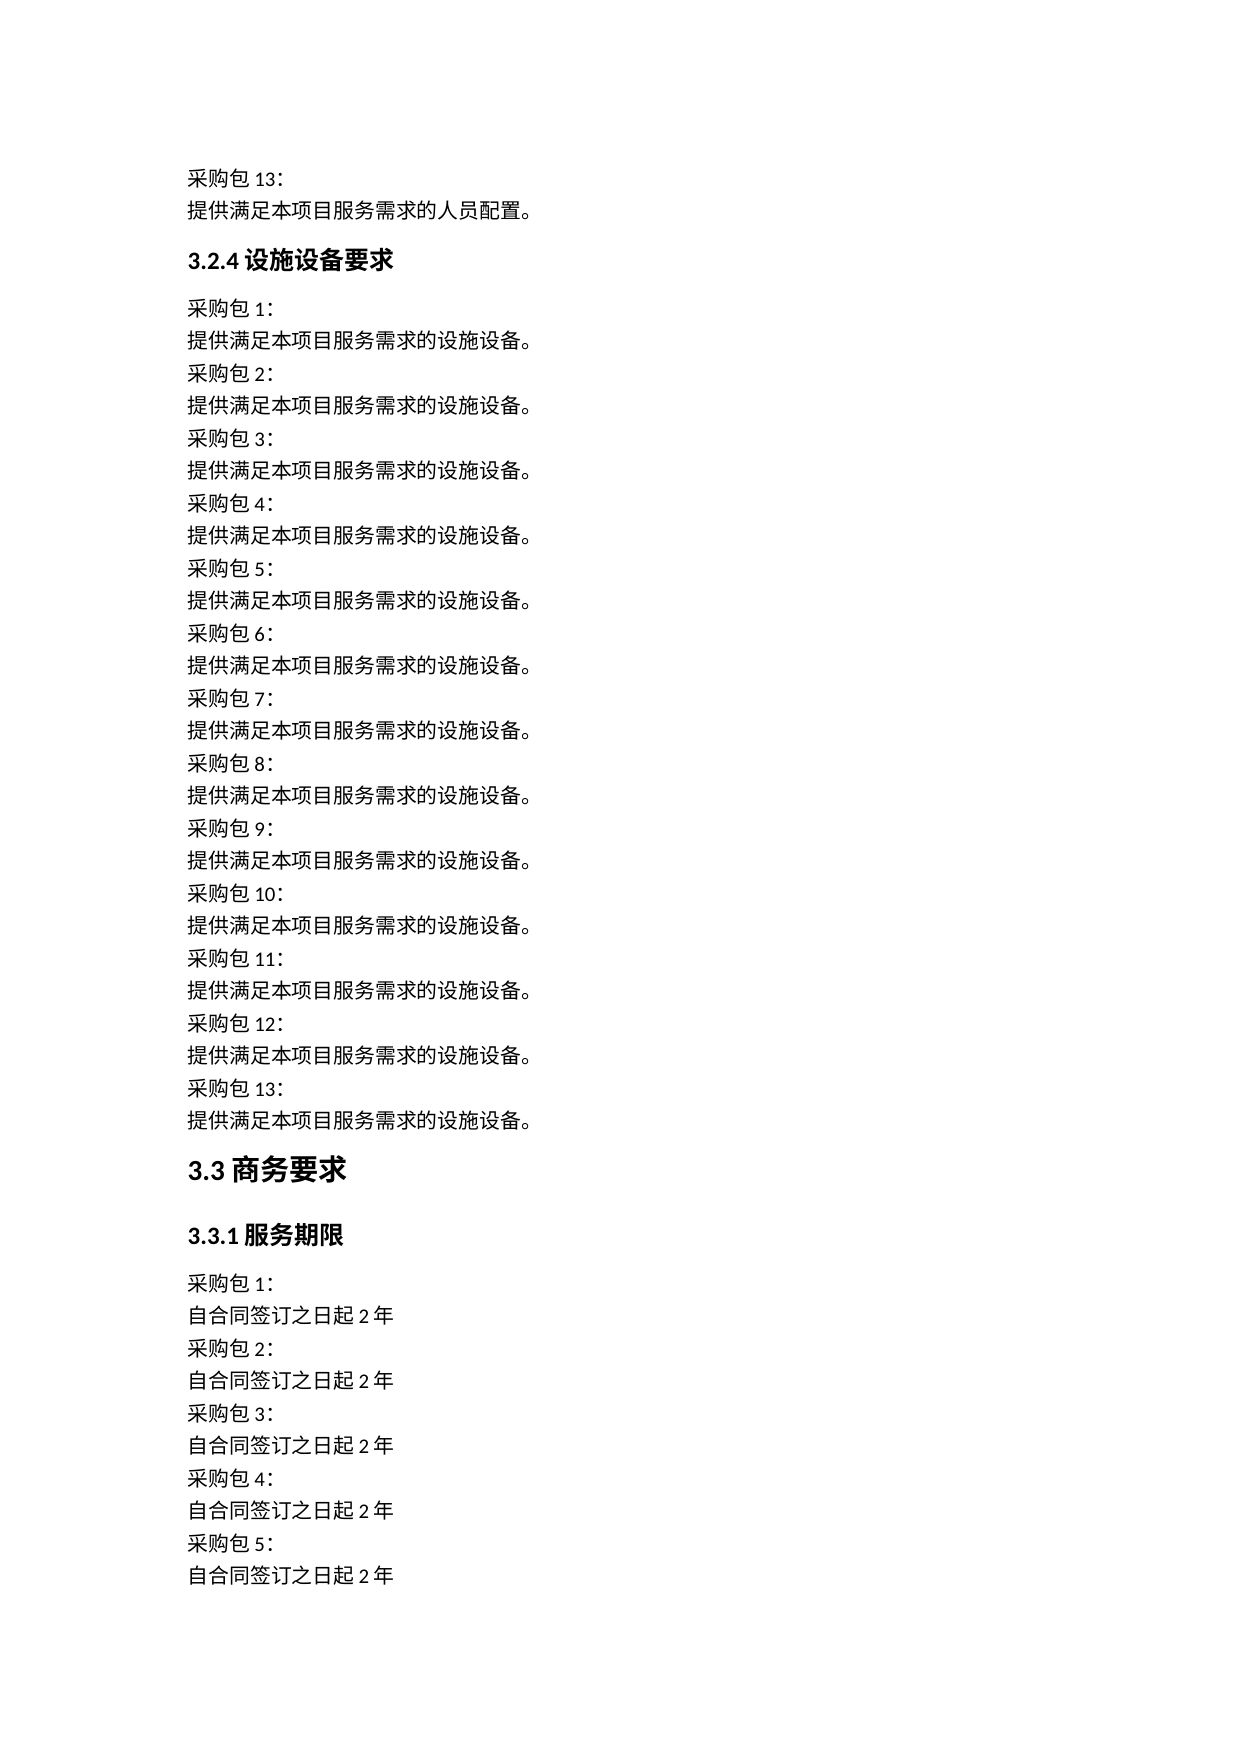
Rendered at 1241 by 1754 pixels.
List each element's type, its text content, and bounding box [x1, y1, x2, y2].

text 采购包5： [187, 552, 1053, 584]
text 提供满足本项目服务需求的设施设备。 [187, 649, 1053, 682]
text 采购包13： [187, 162, 1053, 194]
text 采购包2： [187, 1332, 1053, 1364]
text 采购包1： [187, 292, 1053, 324]
text 3.3商务要求 [187, 1137, 1053, 1202]
text 提供满足本项目服务需求的设施设备。 [187, 1039, 1053, 1072]
text 采购包3： [187, 422, 1053, 454]
text 采购包12： [187, 1007, 1053, 1039]
text 提供满足本项目服务需求的设施设备。 [187, 844, 1053, 877]
text 采购包2： [187, 357, 1053, 389]
text 提供满足本项目服务需求的设施设备。 [187, 454, 1053, 487]
text 采购包1： [187, 1267, 1053, 1299]
text 提供满足本项目服务需求的人员配置。 [187, 194, 1053, 227]
text 采购包5： [187, 1527, 1053, 1559]
text 自合同签订之日起2年 [187, 1364, 1053, 1397]
text 采购包13： [187, 1072, 1053, 1104]
text 3.3.1服务期限 [187, 1202, 1053, 1267]
text 自合同签订之日起2年 [187, 1429, 1053, 1462]
text 提供满足本项目服务需求的设施设备。 [187, 584, 1053, 617]
text 采购包4： [187, 1462, 1053, 1494]
text 采购包8： [187, 747, 1053, 779]
text 提供满足本项目服务需求的设施设备。 [187, 974, 1053, 1007]
text 提供满足本项目服务需求的设施设备。 [187, 909, 1053, 942]
text 采购包11： [187, 942, 1053, 974]
text 3.2.4设施设备要求 [187, 227, 1053, 292]
text 采购包9： [187, 812, 1053, 844]
text 提供满足本项目服务需求的设施设备。 [187, 1104, 1053, 1137]
text 提供满足本项目服务需求的设施设备。 [187, 389, 1053, 422]
text 采购包10： [187, 877, 1053, 909]
text 采购包4： [187, 487, 1053, 519]
text 提供满足本项目服务需求的设施设备。 [187, 324, 1053, 357]
text 自合同签订之日起2年 [187, 1494, 1053, 1527]
text 提供满足本项目服务需求的设施设备。 [187, 779, 1053, 812]
text 采购包3： [187, 1397, 1053, 1429]
text 采购包7： [187, 682, 1053, 714]
text 自合同签订之日起2年 [187, 1559, 1053, 1592]
text 提供满足本项目服务需求的设施设备。 [187, 519, 1053, 552]
text 提供满足本项目服务需求的设施设备。 [187, 714, 1053, 747]
text 自合同签订之日起2年 [187, 1299, 1053, 1332]
text 采购包6： [187, 617, 1053, 649]
